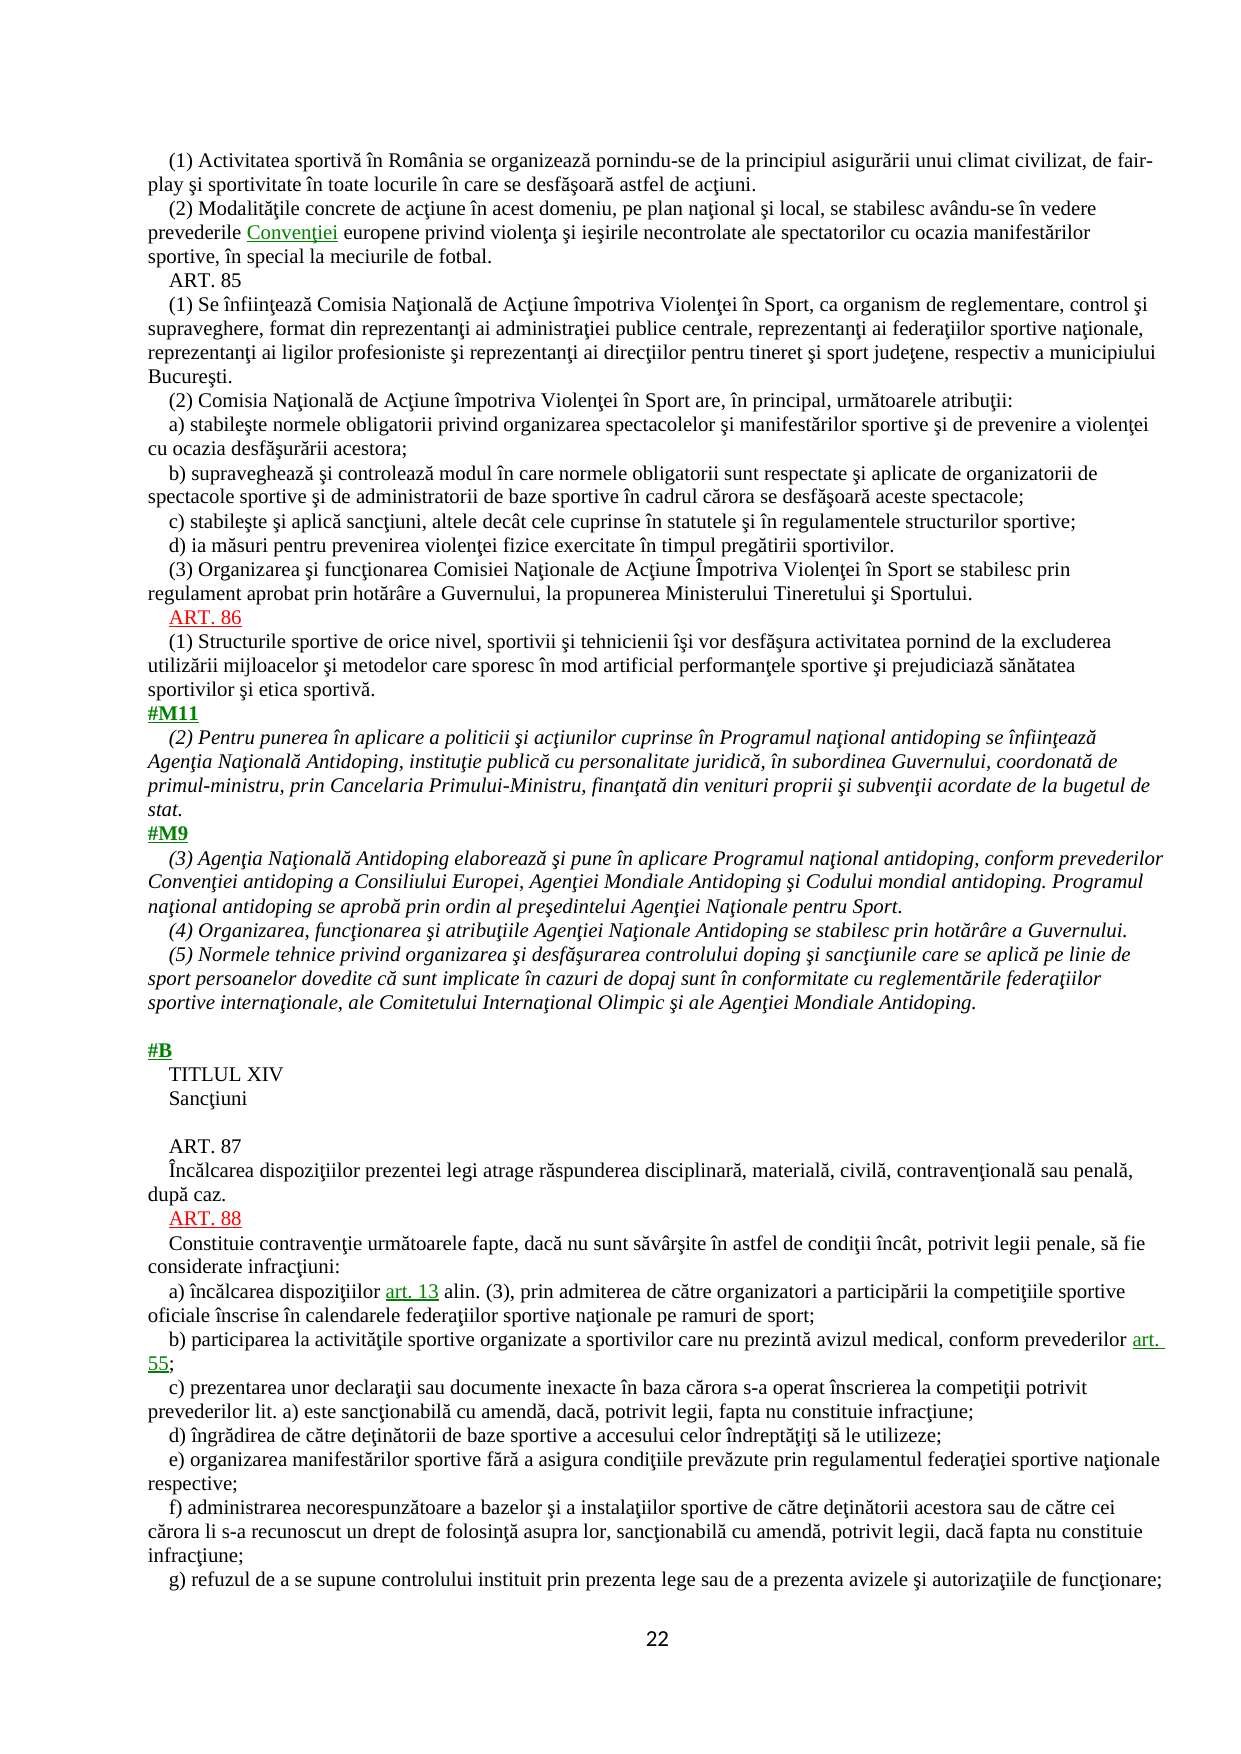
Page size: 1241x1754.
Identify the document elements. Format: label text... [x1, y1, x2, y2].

text d) ia măsuri pentru prevenirea violenţei fizice exercitate în timpul pregătirii sportivilor. [148, 533, 1167, 557]
text Încălcarea dispoziţiilor prezentei legi atrage răspunderea disciplinară, materială, civilă, contravenţională sau penală, după caz. [148, 1158, 1167, 1206]
text TITLUL XIV [148, 1062, 1167, 1086]
text c) stabileşte şi aplică sancţiuni, altele decât cele cuprinse în statutele şi în regulamentele structurilor sportive; [148, 508, 1167, 533]
text (1) Se înfiinţează Comisia Naţională de Acţiune împotriva Violenţei în Sport, ca organism de reglementare, control şi supraveghere, format din reprezentanţi ai administraţiei publice centrale, reprezentanţi ai federaţiilor sportive naţionale, reprezentanţi ai ligilor profesioniste şi reprezentanţi ai direcţiilor pentru tineret şi sport judeţene, respectiv a municipiului Bucureşti. [148, 292, 1167, 388]
text b) supraveghează şi controlează modul în care normele obligatorii sunt respectate şi aplicate de organizatorii de spectacole sportive şi de administratorii de baze sportive în cadrul cărora se desfăşoară aceste spectacole; [148, 460, 1167, 508]
text e) organizarea manifestărilor sportive fără a asigura condiţiile prevăzute prin regulamentul federaţiei sportive naţionale respective; [148, 1447, 1167, 1495]
text (5) Normele tehnice privind organizarea şi desfăşurarea controlului doping şi sancţiunile care se aplică pe linie de sport persoanelor dovedite că sunt implicate în cazuri de dopaj sunt în conformitate cu reglementările federaţiilor sportive internaţionale, ale Comitetului Internaţional Olimpic şi ale Agenţiei Mondiale Antidoping. [148, 942, 1167, 1014]
text (2) Pentru punerea în aplicare a politicii şi acţiunilor cuprinse în Programul naţional antidoping se înfiinţează Agenţia Naţională Antidoping, instituţie publică cu personalitate juridică, în subordinea Guvernului, coordonată de primul-ministru, prin Cancelaria Primului-Ministru, finanţată din venituri proprii şi subvenţii acordate de la bugetul de stat. [148, 725, 1167, 821]
text Constituie contravenţie următoarele fapte, dacă nu sunt săvârşite în astfel de condiţii încât, potrivit legii penale, să fie considerate infracţiuni: [148, 1230, 1167, 1278]
text ART. 88 [148, 1206, 1167, 1230]
text c) prezentarea unor declaraţii sau documente inexacte în baza cărora s-a operat înscrierea la competiţii potrivit prevederilor lit. a) este sancţionabilă cu amendă, dacă, potrivit legii, fapta nu constituie infracţiune; [148, 1375, 1167, 1423]
text (3) Organizarea şi funcţionarea Comisiei Naţionale de Acţiune Împotriva Violenţei în Sport se stabilesc prin regulament aprobat prin hotărâre a Guvernului, la propunerea Ministerului Tineretului şi Sportului. [148, 557, 1167, 605]
text d) îngrădirea de către deţinătorii de baze sportive a accesului celor îndreptăţiţi să le utilizeze; [148, 1423, 1167, 1447]
text g) refuzul de a se supune controlului instituit prin prezenta lege sau de a prezenta avizele şi autorizaţiile de funcţionare; [148, 1567, 1167, 1591]
text (1) Activitatea sportivă în România se organizează pornindu-se de la principiul asigurării unui climat civilizat, de fair-play şi sportivitate în toate locurile în care se desfăşoară astfel de acţiuni. [148, 148, 1167, 196]
text a) încălcarea dispoziţiilor art. 13 alin. (3), prin admiterea de către organizatori a participării la competiţiile sportive oficiale înscrise în calendarele federaţiilor sportive naţionale pe ramuri de sport; [148, 1278, 1167, 1327]
text ART. 87 [148, 1134, 1167, 1158]
text #B [148, 1038, 1167, 1062]
text (1) Structurile sportive de orice nivel, sportivii şi tehnicienii îşi vor desfăşura activitatea pornind de la excluderea utilizării mijloacelor şi metodelor care sporesc în mod artificial performanţele sportive şi prejudiciază sănătatea sportivilor şi etica sportivă. [148, 629, 1167, 701]
text ART. 85 [148, 268, 1167, 292]
text (2) Comisia Naţională de Acţiune împotriva Violenţei în Sport are, în principal, următoarele atribuţii: [148, 388, 1167, 412]
text (4) Organizarea, funcţionarea şi atribuţiile Agenţiei Naţionale Antidoping se stabilesc prin hotărâre a Guvernului. [148, 918, 1167, 942]
text f) administrarea necorespunzătoare a bazelor şi a instalaţiilor sportive de către deţinătorii acestora sau de către cei cărora li s-a recunoscut un drept de folosinţă asupra lor, sancţionabilă cu amendă, potrivit legii, dacă fapta nu constituie infracţiune; [148, 1495, 1167, 1567]
text #M9 [148, 821, 1167, 845]
text (2) Modalităţile concrete de acţiune în acest domeniu, pe plan naţional şi local, se stabilesc avându-se în vedere prevederile Convenţiei europene privind violenţa şi ieşirile necontrolate ale spectatorilor cu ocazia manifestărilor sportive, în special la meciurile de fotbal. [148, 196, 1167, 268]
text b) participarea la activităţile sportive organizate a sportivilor care nu prezintă avizul medical, conform prevederilor art. 55; [148, 1327, 1167, 1375]
text ART. 86 [148, 605, 1167, 629]
text #M11 [148, 701, 1167, 725]
text Sancţiuni [148, 1086, 1167, 1110]
text a) stabileşte normele obligatorii privind organizarea spectacolelor şi manifestărilor sportive şi de prevenire a violenţei cu ocazia desfăşurării acestora; [148, 412, 1167, 460]
text (3) Agenţia Naţională Antidoping elaborează şi pune în aplicare Programul naţional antidoping, conform prevederilor Convenţiei antidoping a Consiliului Europei, Agenţiei Mondiale Antidoping şi Codului mondial antidoping. Programul naţional antidoping se aprobă prin ordin al preşedintelui Agenţiei Naţionale pentru Sport. [148, 845, 1167, 918]
